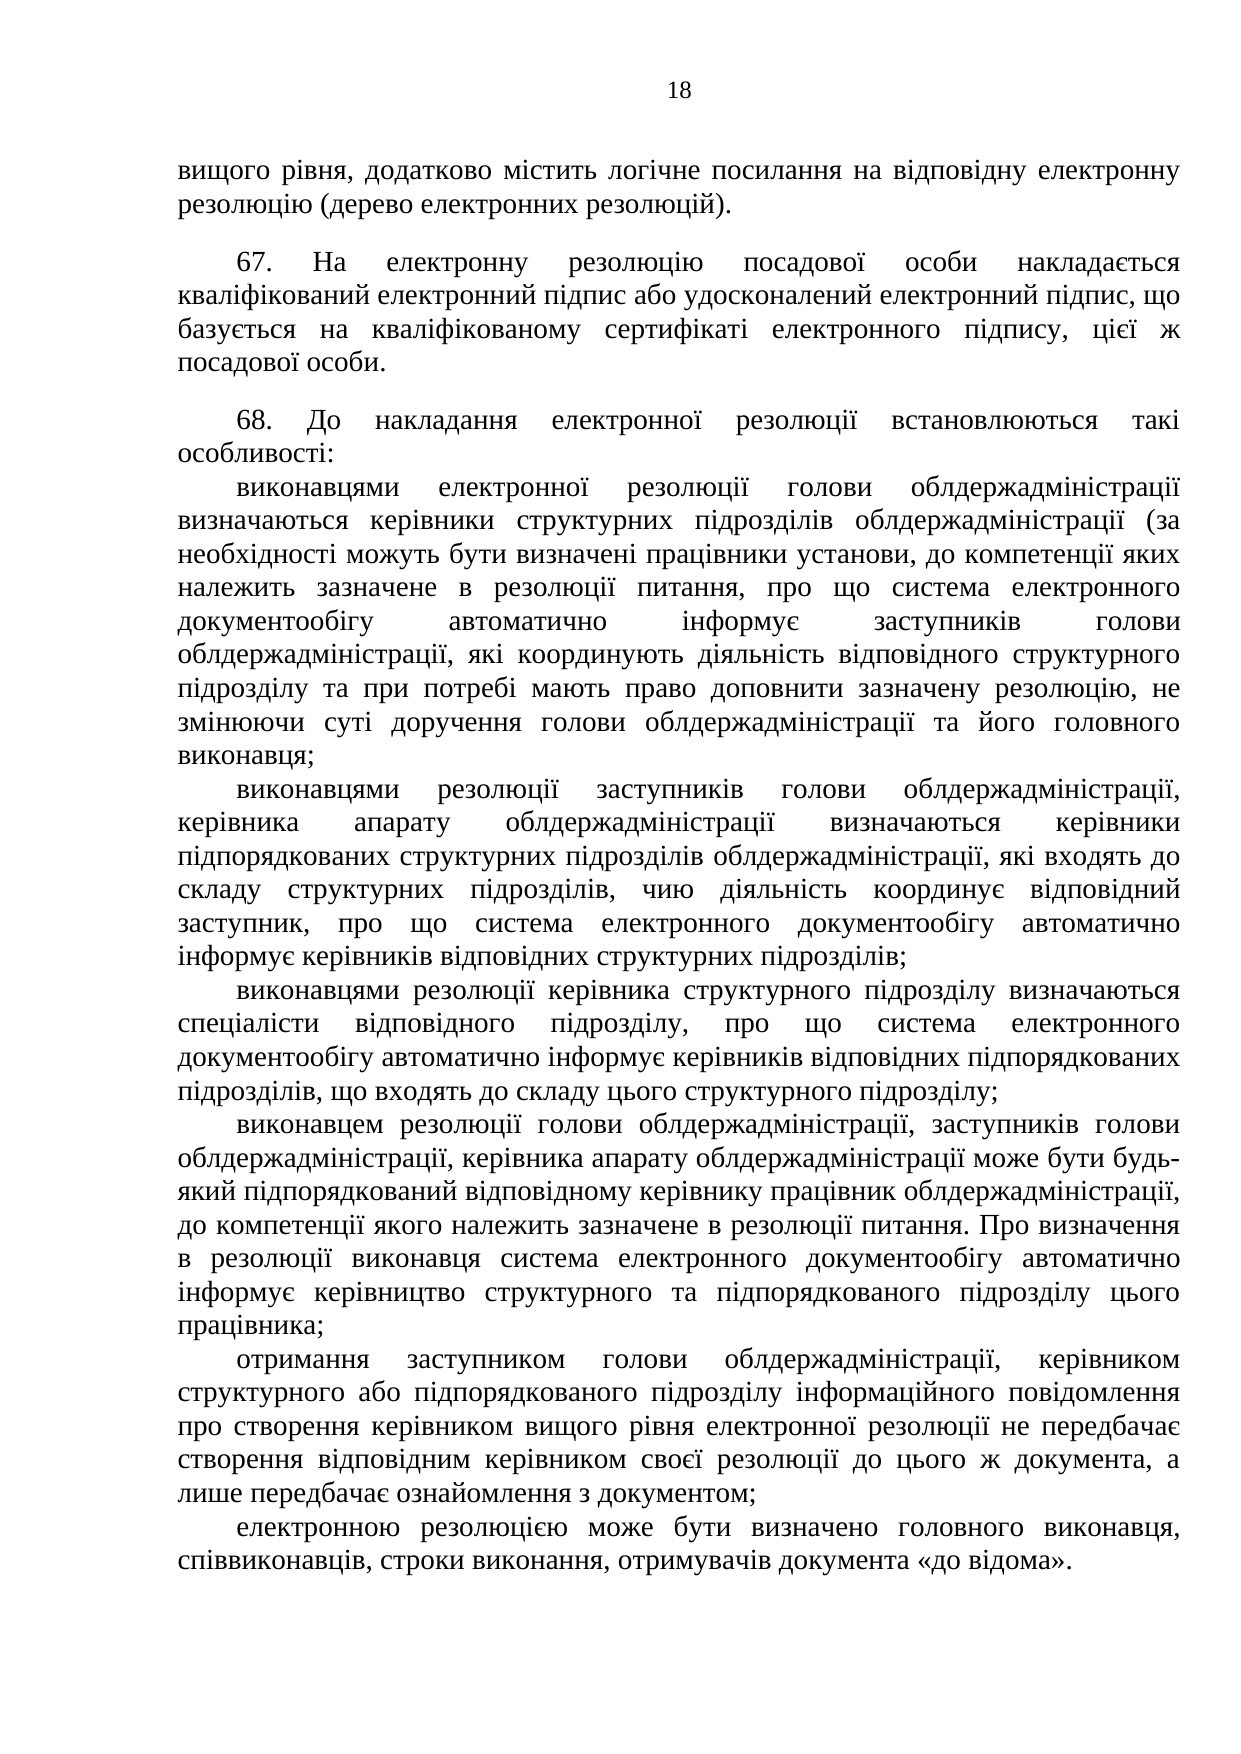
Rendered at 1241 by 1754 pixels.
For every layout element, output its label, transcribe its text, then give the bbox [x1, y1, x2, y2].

text 68. До накладання електронної резолюції встановлюються такі особливості: [177, 402, 1181, 469]
text виконавцями резолюції керівника структурного підрозділу визначаються спеціалісти відповідного підрозділу, про що система електронного документообігу автоматично інформує керівників відповідних підпорядкованих підрозділів, що входять до складу цього структурного підрозділу; [177, 972, 1181, 1106]
text виконавцями електронної резолюції голови облдержадміністрації визначаються керівники структурних підрозділів облдержадміністрації (за необхідності можуть бути визначені працівники установи, до компетенції яких належить зазначене в резолюції питання, про що система електронного документообігу автоматично інформує заступників голови облдержадміністрації, які координують діяльність відповідного структурного підрозділу та при потребі мають право доповнити зазначену резолюцію, не змінюючи суті доручення голови облдержадміністрації та його головного виконавця; [177, 469, 1181, 771]
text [177, 152, 1181, 219]
text 67. На електронну резолюцію посадової особи накладається кваліфікований електронний підпис або удосконалений електронний підпис, що базується на кваліфікованому сертифікаті електронного підпису, цієї ж посадової особи. [177, 244, 1181, 378]
text виконавцем резолюції голови облдержадміністрації, заступників голови облдержадміністрації, керівника апарату облдержадміністрації може бути будь-який підпорядкований відповідному керівнику працівник облдержадміністрації, до компетенції якого належить зазначене в резолюції питання. Про визначення в резолюції виконавця система електронного документообігу автоматично інформує керівництво структурного та підпорядкованого підрозділу цього працівника; [177, 1106, 1181, 1341]
text виконавцями резолюції заступників голови облдержадміністрації, керівника апарату облдержадміністрації визначаються керівники підпорядкованих структурних підрозділів облдержадміністрації, які входять до складу структурних підрозділів, чию діяльність координує відповідний заступник, про що система електронного документообігу автоматично інформує керівників відповідних структурних підрозділів; [177, 771, 1181, 972]
text електронною резолюцією може бути визначено головного виконавця, співвиконавців, строки виконання, отримувачів документа «до відома». [177, 1509, 1181, 1576]
text отримання заступником голови облдержадміністрації, керівником структурного або підпорядкованого підрозділу інформаційного повідомлення про створення керівником вищого рівня електронної резолюції не передбачає створення відповідним керівником своєї резолюції до цього ж документа, а лише передбачає ознайомлення з документом; [177, 1341, 1181, 1509]
